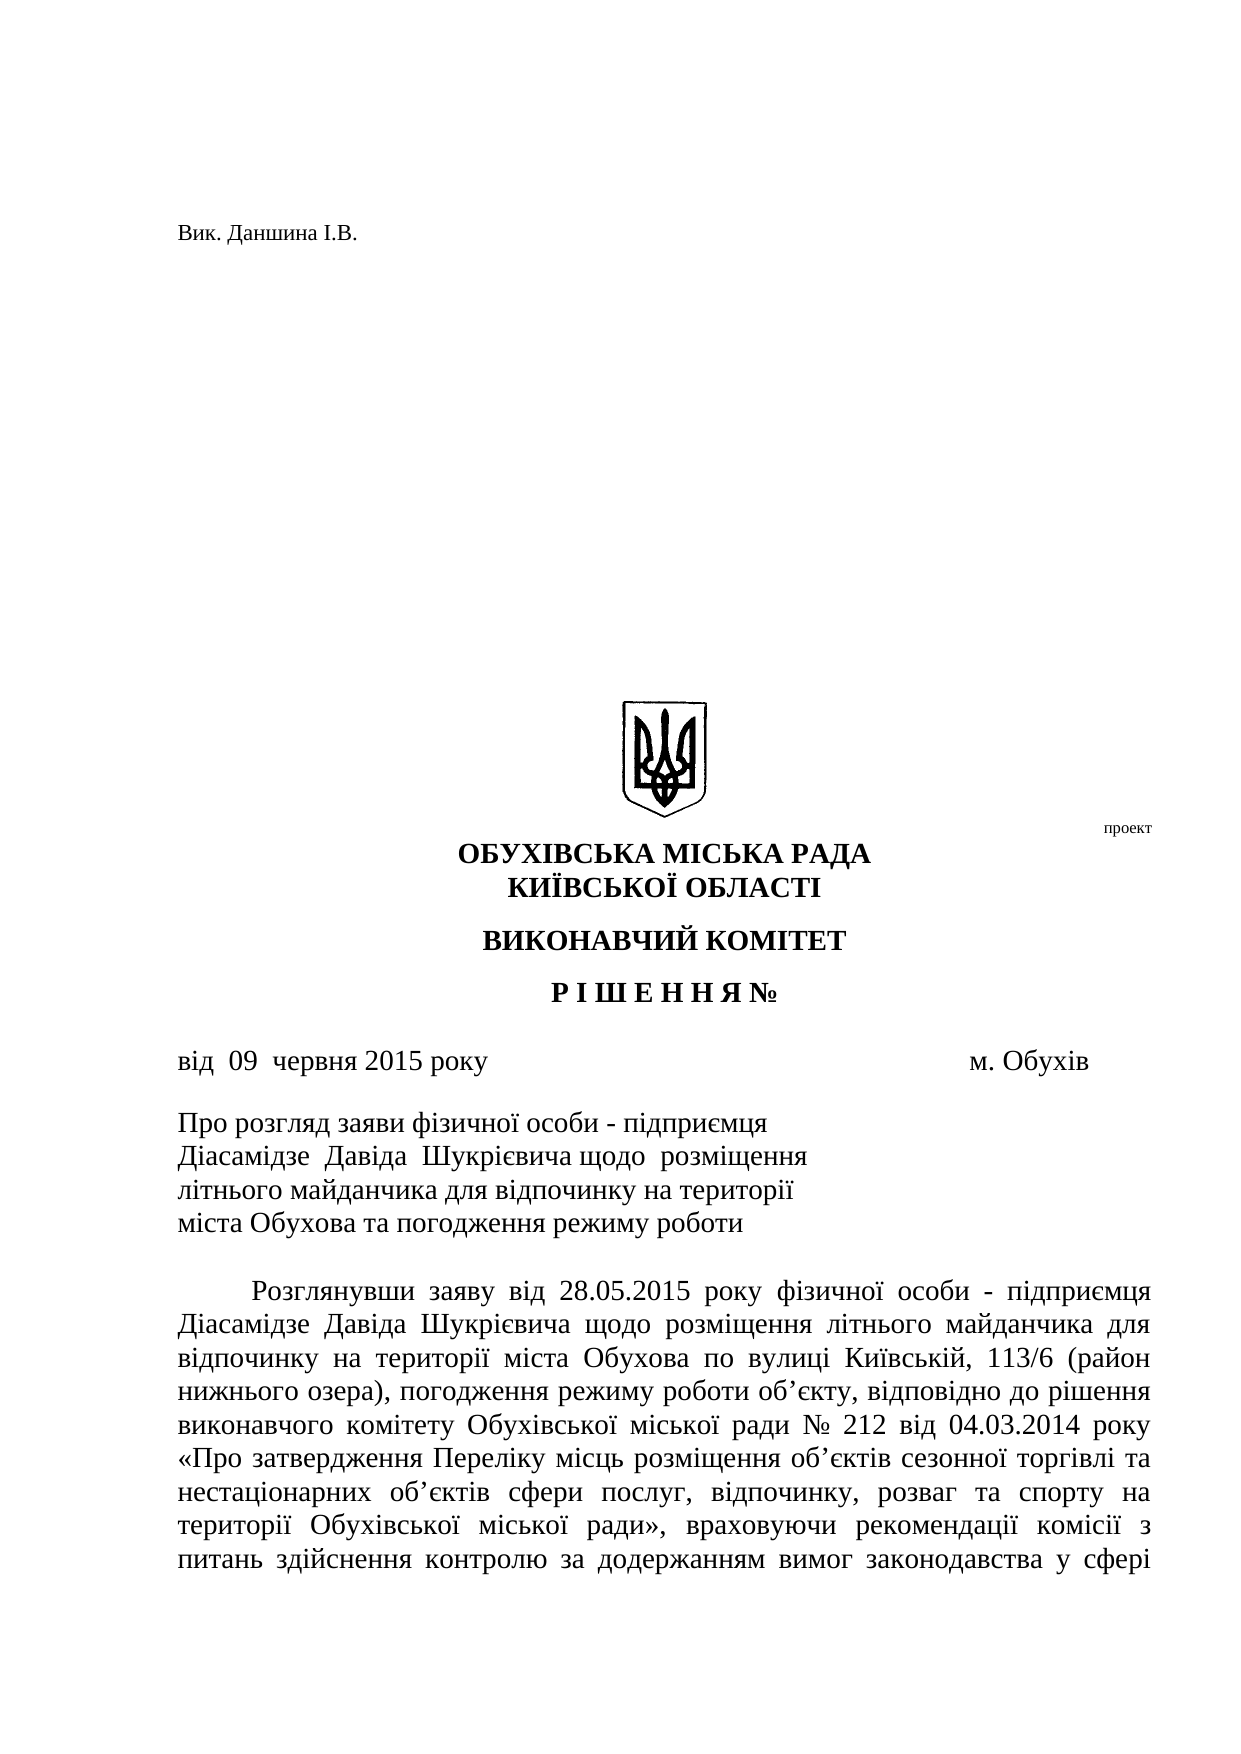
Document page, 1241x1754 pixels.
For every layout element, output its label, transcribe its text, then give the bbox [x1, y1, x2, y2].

text літнього майданчика для відпочинку на території [177, 1172, 1152, 1206]
subtitle ОБУХІВСЬКА МІСЬКА РАДА [177, 837, 1152, 870]
text міста Обухова та погодження режиму роботи [177, 1206, 1152, 1239]
text Діасамідзе Давіда Шукрієвича щодо розміщення [177, 1138, 1152, 1172]
picture [621, 700, 708, 818]
text ВИКОНАВЧИЙ КОМІТЕТ [177, 923, 1152, 956]
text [177, 1273, 1152, 1574]
text проект [177, 817, 1152, 837]
text Вик. Даншина І.В. [177, 219, 1152, 245]
text від 09 червня 2015 року м. Обухів [177, 1043, 1152, 1076]
subtitle КИЇВСЬКОЇ ОБЛАСТІ [177, 870, 1152, 904]
text Про розгляд заяви фізичної особи - підприємця [177, 1105, 1152, 1138]
text Р І Ш Е Н Н Я № [177, 976, 1152, 1009]
